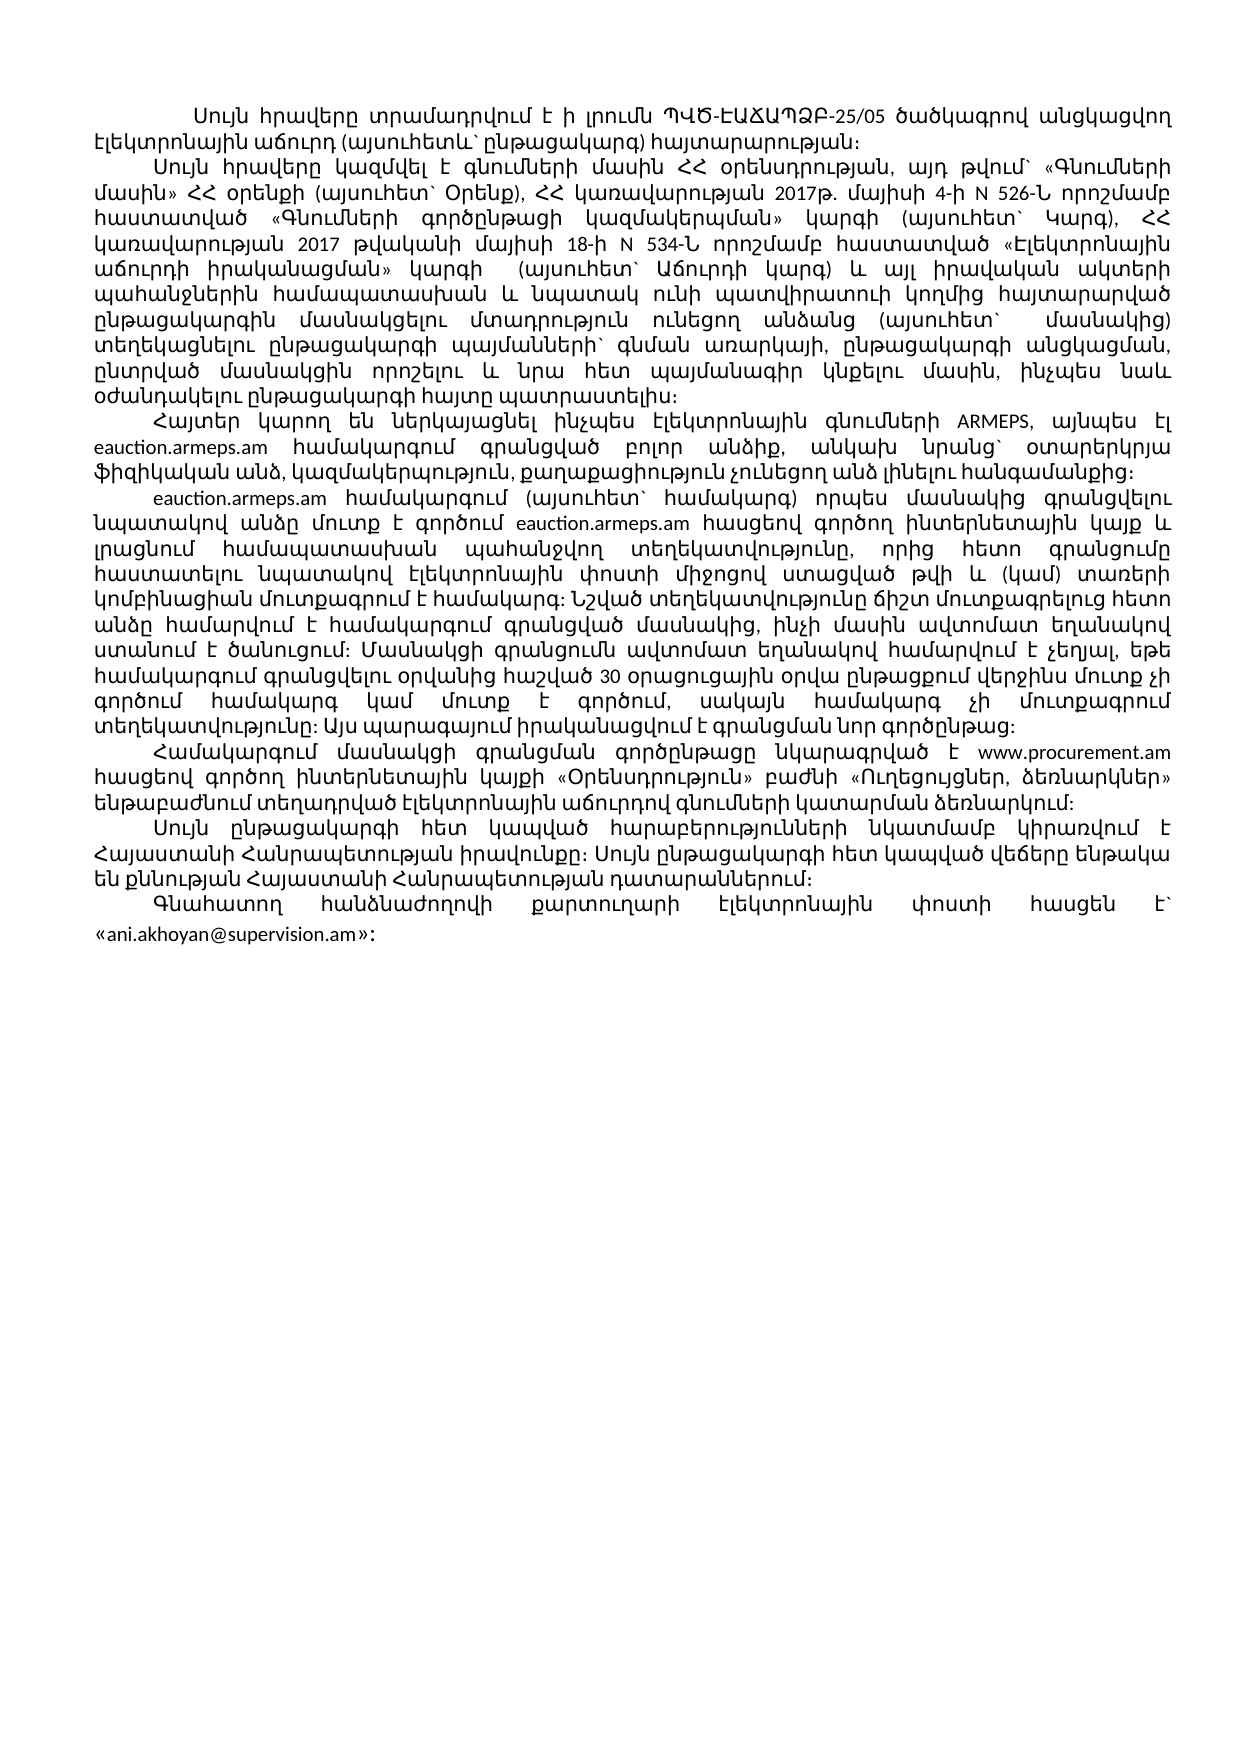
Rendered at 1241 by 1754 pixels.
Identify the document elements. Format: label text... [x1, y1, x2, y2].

text Սույն ընթացակարգի հետ կապված հարաբերությունների նկատմամբ կիրառվում է Հայաստանի Հանրապետության իրավունքը։ Սույն ընթացակարգի հետ կապված վեճերը ենթակա են քննության Հայաստանի Հանրապետության դատարաններում։ [94, 815, 1171, 892]
text eauction.armeps.am համակարգում (այսուհետ` համակարգ) որպես մասնակից գրանցվելու նպատակով անձը մուտք է գործում eauction.armeps.am հասցեով գործող ինտերնետային կայք և լրացնում համապատասխան պահանջվող տեղեկատվությունը, որից հետո գրանցումը հաստատելու նպատակով էլեկտրոնային փոստի միջոցով ստացված թվի և (կամ) տառերի կոմբինացիան մուտքագրում է համակարգ: Նշված տեղեկատվությունը ճիշտ մուտքագրելուց հետո անձը համարվում է համակարգում գրանցված մասնակից, ինչի մասին ավտոմատ եղանակով ստանում է ծանուցում: Մասնակցի գրանցումն ավտոմատ եղանակով համարվում է չեղյալ, եթե համակարգում գրանցվելու օրվանից հաշված 30 օրացուցային օրվա ընթացքում վերջինս մուտք չի գործում համակարգ կամ մուտք է գործում, սակայն համակարգ չի մուտքագրում տեղեկատվությունը: Այս պարագայում իրականացվում է գրանցման նոր գործընթաց: [94, 485, 1171, 739]
text Համակարգում մասնակցի գրանցման գործընթացը նկարագրված է www.procurement.am հասցեով գործող ինտերնետային կայքի «Օրենսդրություն» բաժնի «Ուղեցույցներ, ձեռնարկներ» ենթաբաժնում տեղադրված էլեկտրոնային աճուրդով գնումների կատարման ձեռնարկում: [94, 739, 1171, 815]
text Սույն հրավերը կազմվել է գնումների մասին ՀՀ օրենսդրության, այդ թվում` «Գնումների մասին» ՀՀ օրենքի (այսուհետ` Օրենք), ՀՀ կառավարության 2017թ. մայիսի 4-ի N 526-Ն որոշմամբ հաստատված «Գնումների գործընթացի կազմակերպման» կարգի (այսուհետ` Կարգ), ՀՀ կառավարության 2017 թվականի մայիսի 18-ի N 534-Ն որոշմամբ հաստատված «Էլեկտրոնային աճուրդի իրականացման» կարգի (այսուհետ` Աճուրդի կարգ) և այլ իրավական ակտերի պահանջներին համապատասխան և նպատակ ունի պատվիրատուի կողմից հայտարարված ընթացակարգին մասնակցելու մտադրություն ունեցող անձանց (այսուհետ` մասնակից) տեղեկացնելու ընթացակարգի պայմանների` գնման առարկայի, ընթացակարգի անցկացման, ընտրված մասնակցին որոշելու և նրա հետ պայմանագիր կնքելու մասին, ինչպես նաև օժանդակելու ընթացակարգի հայտը պատրաստելիս։ [94, 154, 1171, 409]
text Հայտեր կարող են ներկայացնել ինչպես էլեկտրոնային գնումների ARMEPS, այնպես էլ eauction.armeps.am համակարգում գրանցված բոլոր անձիք, անկախ նրանց` օտարերկրյա ֆիզիկական անձ, կազմակերպություն, քաղաքացիություն չունեցող անձ լինելու հանգամանքից։ [94, 409, 1171, 485]
text Սույն հրավերը տրամադրվում է ի լրումն ՊՎԾ-ԷԱՃԱՊՁԲ-25/05 ծածկագրով անցկացվող էլեկտրոնային աճուրդ (այսուհետև` ընթացակարգ) հայտարարության։ [94, 104, 1171, 154]
text Գնահատող հանձնաժողովի քարտուղարի էլեկտրոնային փոստի հասցեն է` «ani.akhoyan@supervision.am»: [94, 892, 1171, 948]
